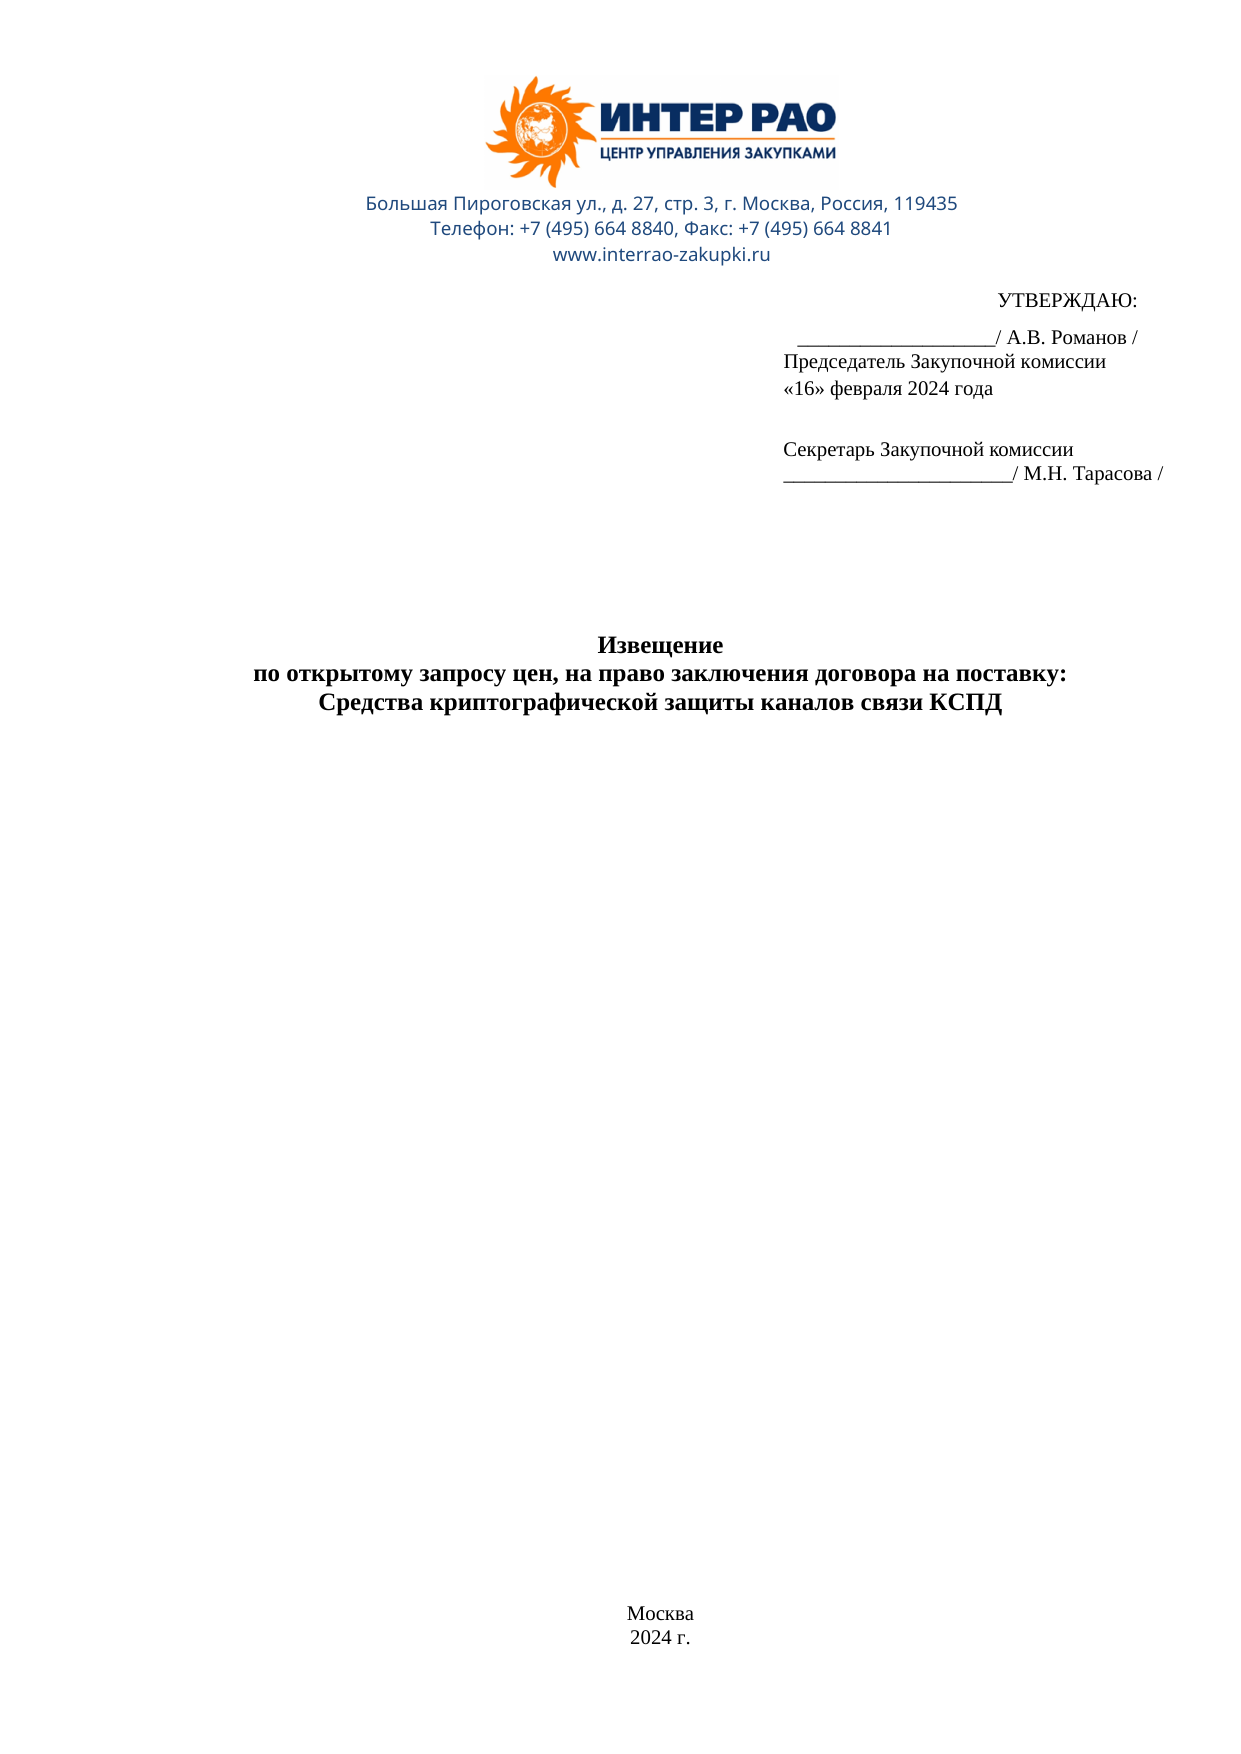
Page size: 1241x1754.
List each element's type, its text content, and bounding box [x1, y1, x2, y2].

text по открытому запросу цен, на право заключения договора на поставку: [148, 658, 1172, 687]
text «16» февраля 2024 года [148, 376, 1172, 400]
text 2024 г. [148, 1625, 1172, 1649]
text Москва [148, 1601, 1172, 1625]
text Председатель Закупочной комиссии [783, 349, 1172, 373]
text Средства криптографической защиты каналов связи КСПД [148, 687, 1172, 716]
text Секретарь Закупочной комиссии [783, 437, 1172, 461]
picture [484, 75, 839, 190]
text Извещение [148, 630, 1172, 658]
text ___________________/ А.В. Романов / [148, 324, 1138, 349]
text ______________________/ М.Н. Тарасова / [783, 461, 1172, 485]
text УТВЕРЖДАЮ: [148, 288, 1138, 312]
